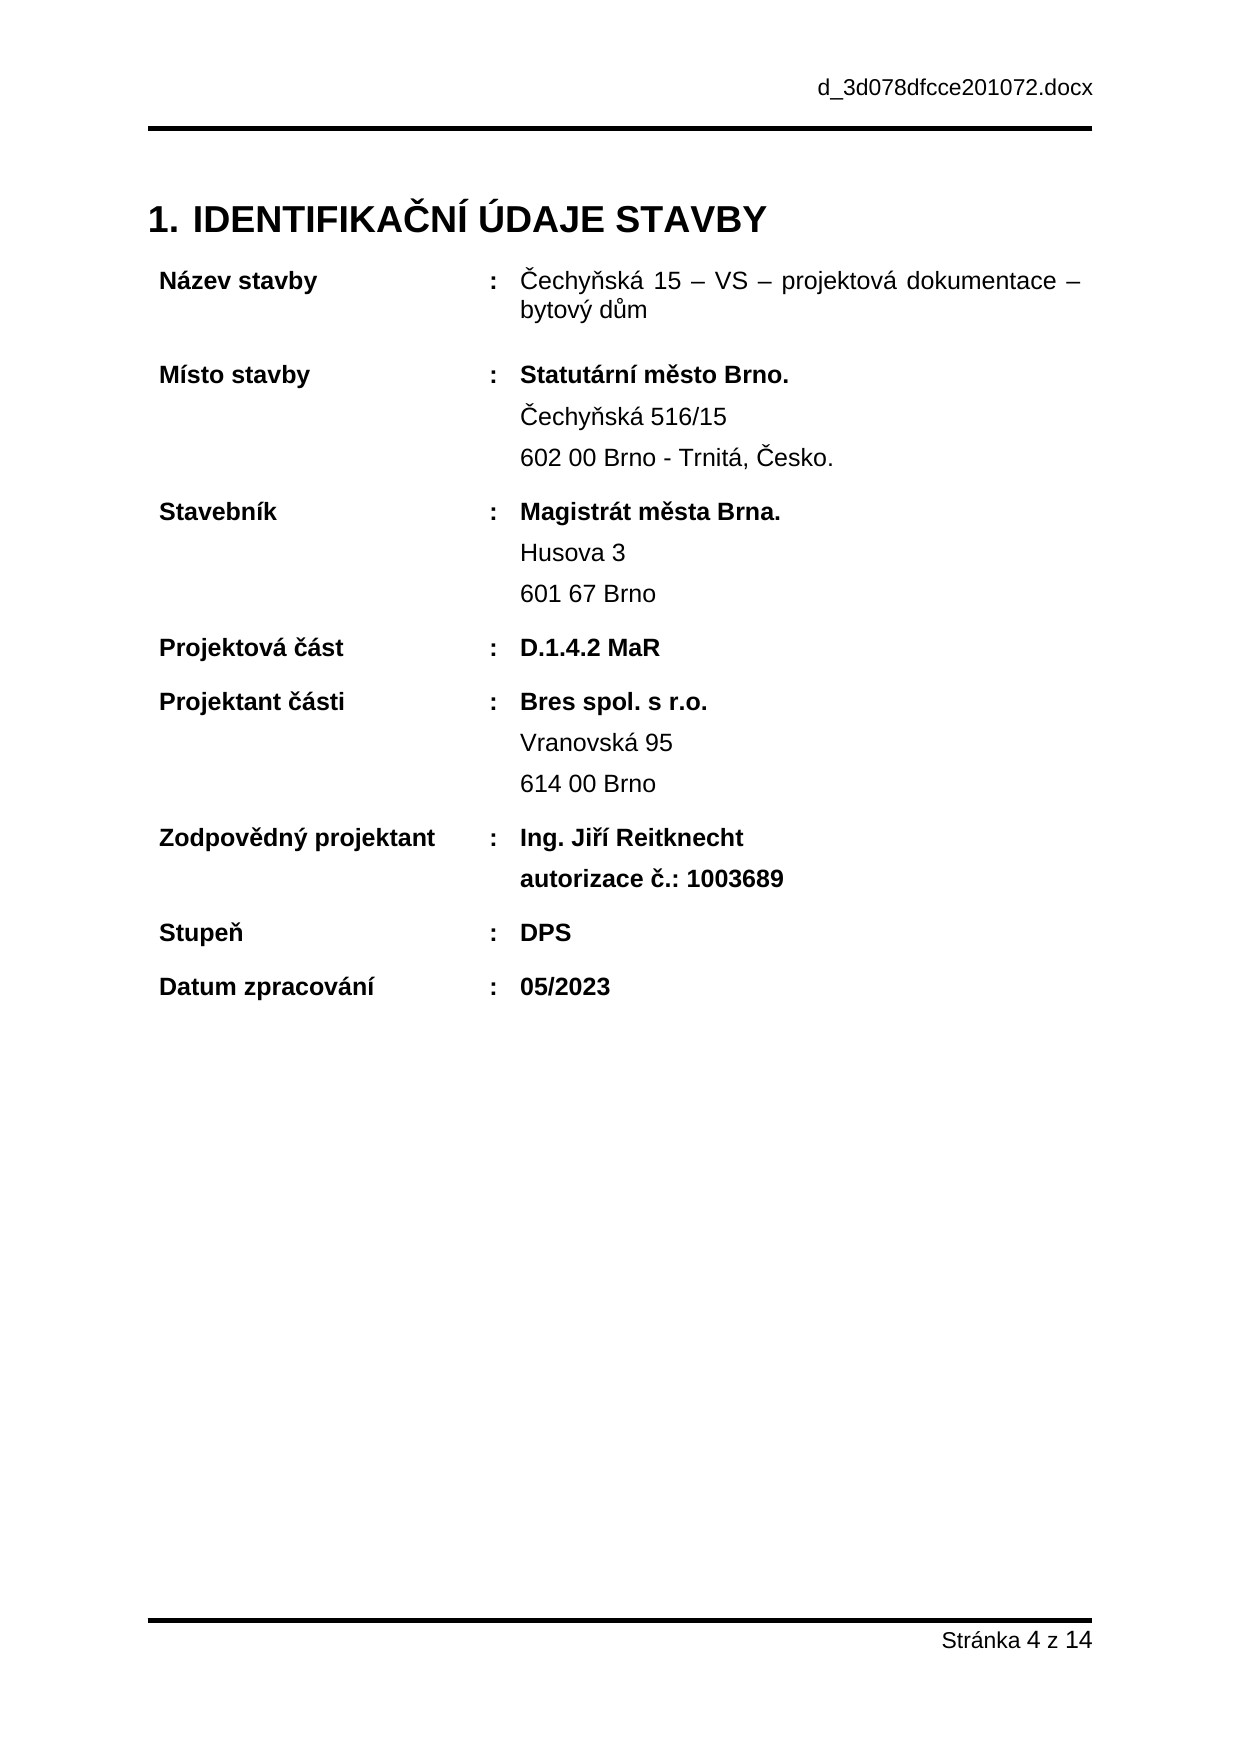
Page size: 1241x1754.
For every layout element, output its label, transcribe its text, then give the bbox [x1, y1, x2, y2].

table_cell : [478, 620, 509, 674]
table_cell : [478, 674, 509, 810]
table_cell Místo stavby [148, 348, 478, 484]
table_cell Bres spol. s r.o. Vranovská 95 614 00 Brno [509, 674, 1092, 810]
table_cell Magistrát města Brna. Husova 3 601 67 Brno [509, 484, 1092, 620]
table_cell Datum zpracování [148, 959, 478, 1013]
subtitle Identifikační údaje stavby [148, 198, 1092, 241]
table_cell Stavebník [148, 484, 478, 620]
table_cell 05/2023 [509, 959, 1092, 1013]
table_cell D.1.4.2 MaR [509, 620, 1092, 674]
table_cell Statutární město Brno. Čechyňská 516/15 602 00 Brno - Trnitá, Česko. [509, 348, 1092, 484]
table_header Název stavby [148, 253, 478, 348]
table_cell DPS [509, 905, 1092, 959]
table_header Čechyňská 15 – VS – projektová dokumentace – bytový dům [509, 253, 1092, 348]
table_cell Zodpovědný projektant [148, 810, 478, 905]
table_cell : [478, 484, 509, 620]
table_cell Projektová část [148, 620, 478, 674]
table_cell : [478, 810, 509, 905]
table_cell : [478, 348, 509, 484]
table_cell Stupeň [148, 905, 478, 959]
table_cell : [478, 959, 509, 1013]
table_cell : [478, 905, 509, 959]
table_cell Projektant části [148, 674, 478, 810]
table_header : [478, 253, 509, 348]
table_cell Ing. Jiří Reitknecht autorizace č.: 1003689 [509, 810, 1092, 905]
